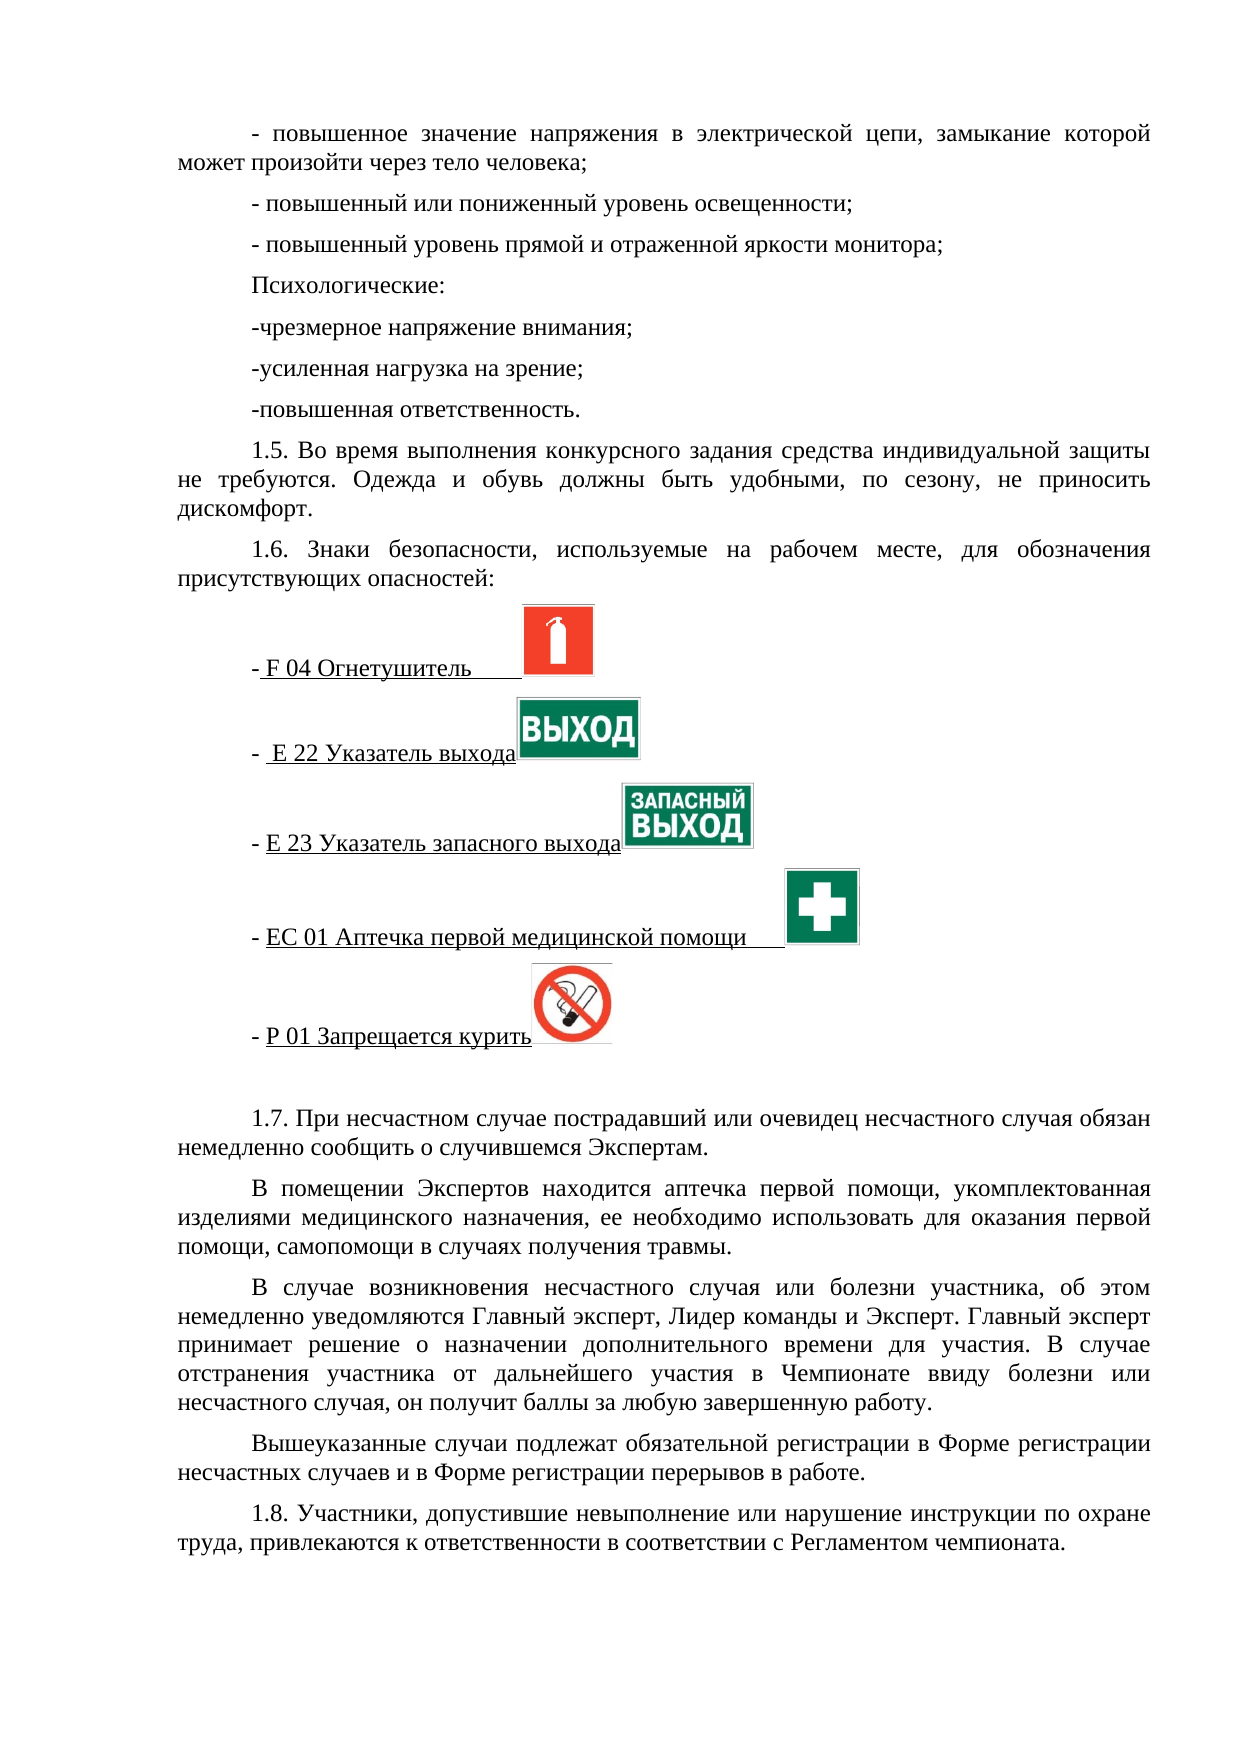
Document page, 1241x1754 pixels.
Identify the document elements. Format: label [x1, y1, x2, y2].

picture [516, 694, 643, 762]
picture [531, 963, 613, 1044]
picture [621, 779, 755, 851]
picture [784, 868, 861, 946]
picture [521, 604, 596, 677]
